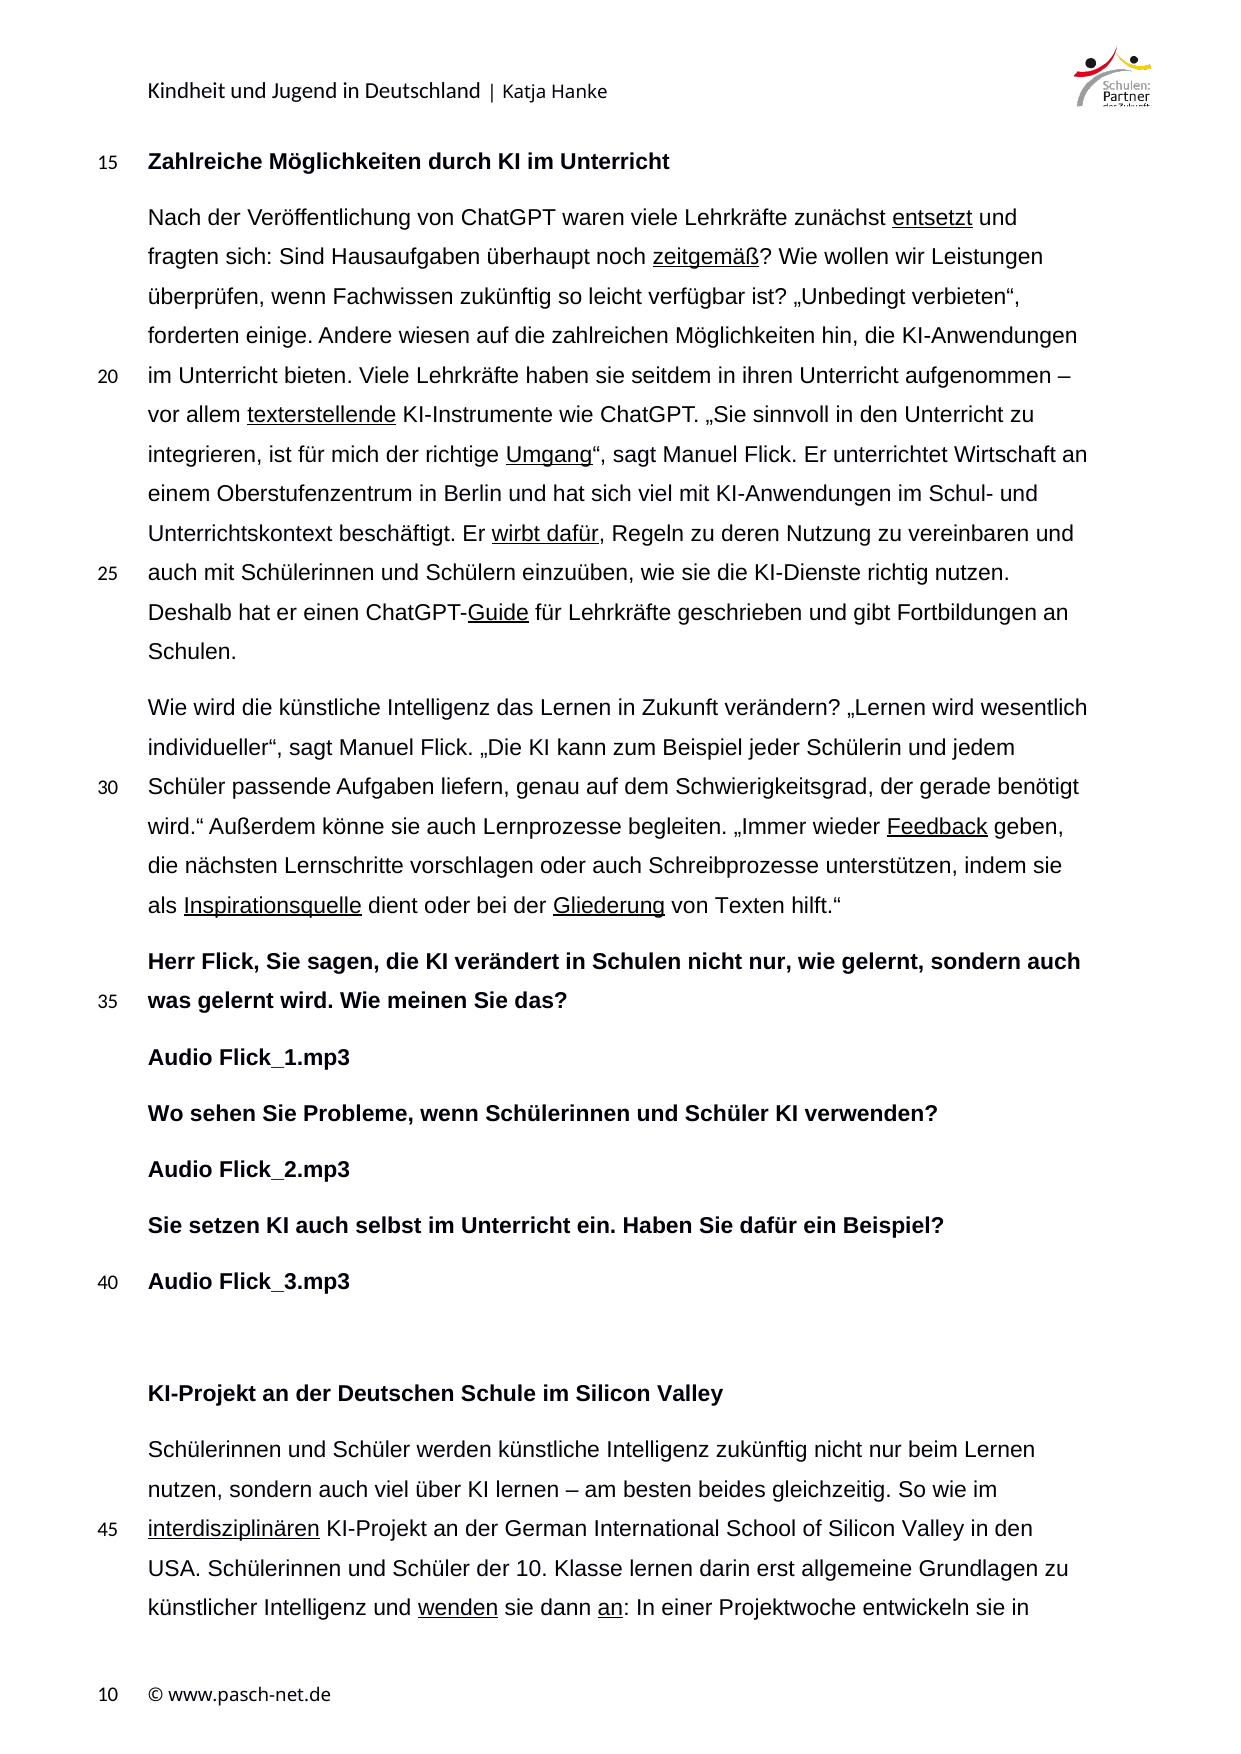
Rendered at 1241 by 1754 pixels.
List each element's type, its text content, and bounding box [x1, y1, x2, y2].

text KI-Projekt an der Deutschen Schule im Silicon Valley [148, 1380, 1092, 1407]
text Nach der Veröffentlichung von ChatGPT waren viele Lehrkräfte zunächst entsetzt und fragten sich: Sind Hausaufgaben überhaupt noch zeitgemäß? Wie wollen wir Leistungen überprüfen, wenn Fachwissen zukünftig so leicht verfügbar ist? „Unbedingt verbieten“, forderten einige. Andere wiesen auf die zahlreichen Möglichkeiten hin, die KI-Anwendungen im Unterricht bieten. Viele Lehrkräfte haben sie seitdem in ihren Unterricht aufgenommen – vor allem texterstellende KI-Instrumente wie ChatGPT. „Sie sinnvoll in den Unterricht zu integrieren, ist für mich der richtige Umgang“, sagt Manuel Flick. Er unterrichtet Wirtschaft an einem Oberstufenzentrum in Berlin und hat sich viel mit KI-Anwendungen im Schul- und Unterrichtskontext beschäftigt. Er wirbt dafür, Regeln zu deren Nutzung zu vereinbaren und auch mit Schülerinnen und Schülern einzuüben, wie sie die KI-Dienste richtig nutzen. Deshalb hat er einen ChatGPT-Guide für Lehrkräfte geschrieben und gibt Fortbildungen an Schulen. [148, 204, 1092, 664]
text Wie wird die künstliche Intelligenz das Lernen in Zukunft verändern? „Lernen wird wesentlich individueller“, sagt Manuel Flick. „Die KI kann zum Beispiel jeder Schülerin und jedem Schüler passende Aufgaben liefern, genau auf dem Schwierigkeitsgrad, der gerade benötigt wird.“ Außerdem könne sie auch Lernprozesse begleiten. „Immer wieder Feedback geben, die nächsten Lernschritte vorschlagen oder auch Schreibprozesse unterstützen, indem sie als Inspirationsquelle dient oder bei der Gliederung von Texten hilft.“ [148, 694, 1092, 918]
text Wo sehen Sie Probleme, wenn Schülerinnen und Schüler KI verwenden? [148, 1099, 1092, 1126]
picture [1072, 46, 1151, 106]
text Zahlreiche Möglichkeiten durch KI im Unterricht [148, 148, 1092, 174]
text Sie setzen KI auch selbst im Unterricht ein. Haben Sie dafür ein Beispiel? [148, 1212, 1092, 1238]
text Herr Flick, Sie sagen, die KI verändert in Schulen nicht nur, wie gelernt, sondern auch was gelernt wird. Wie meinen Sie das? [148, 948, 1092, 1014]
text Audio Flick_1.mp3 [148, 1043, 1092, 1070]
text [148, 1436, 1092, 1621]
text Audio Flick_3.mp3 [148, 1268, 1092, 1294]
text Audio Flick_2.mp3 [148, 1156, 1092, 1182]
